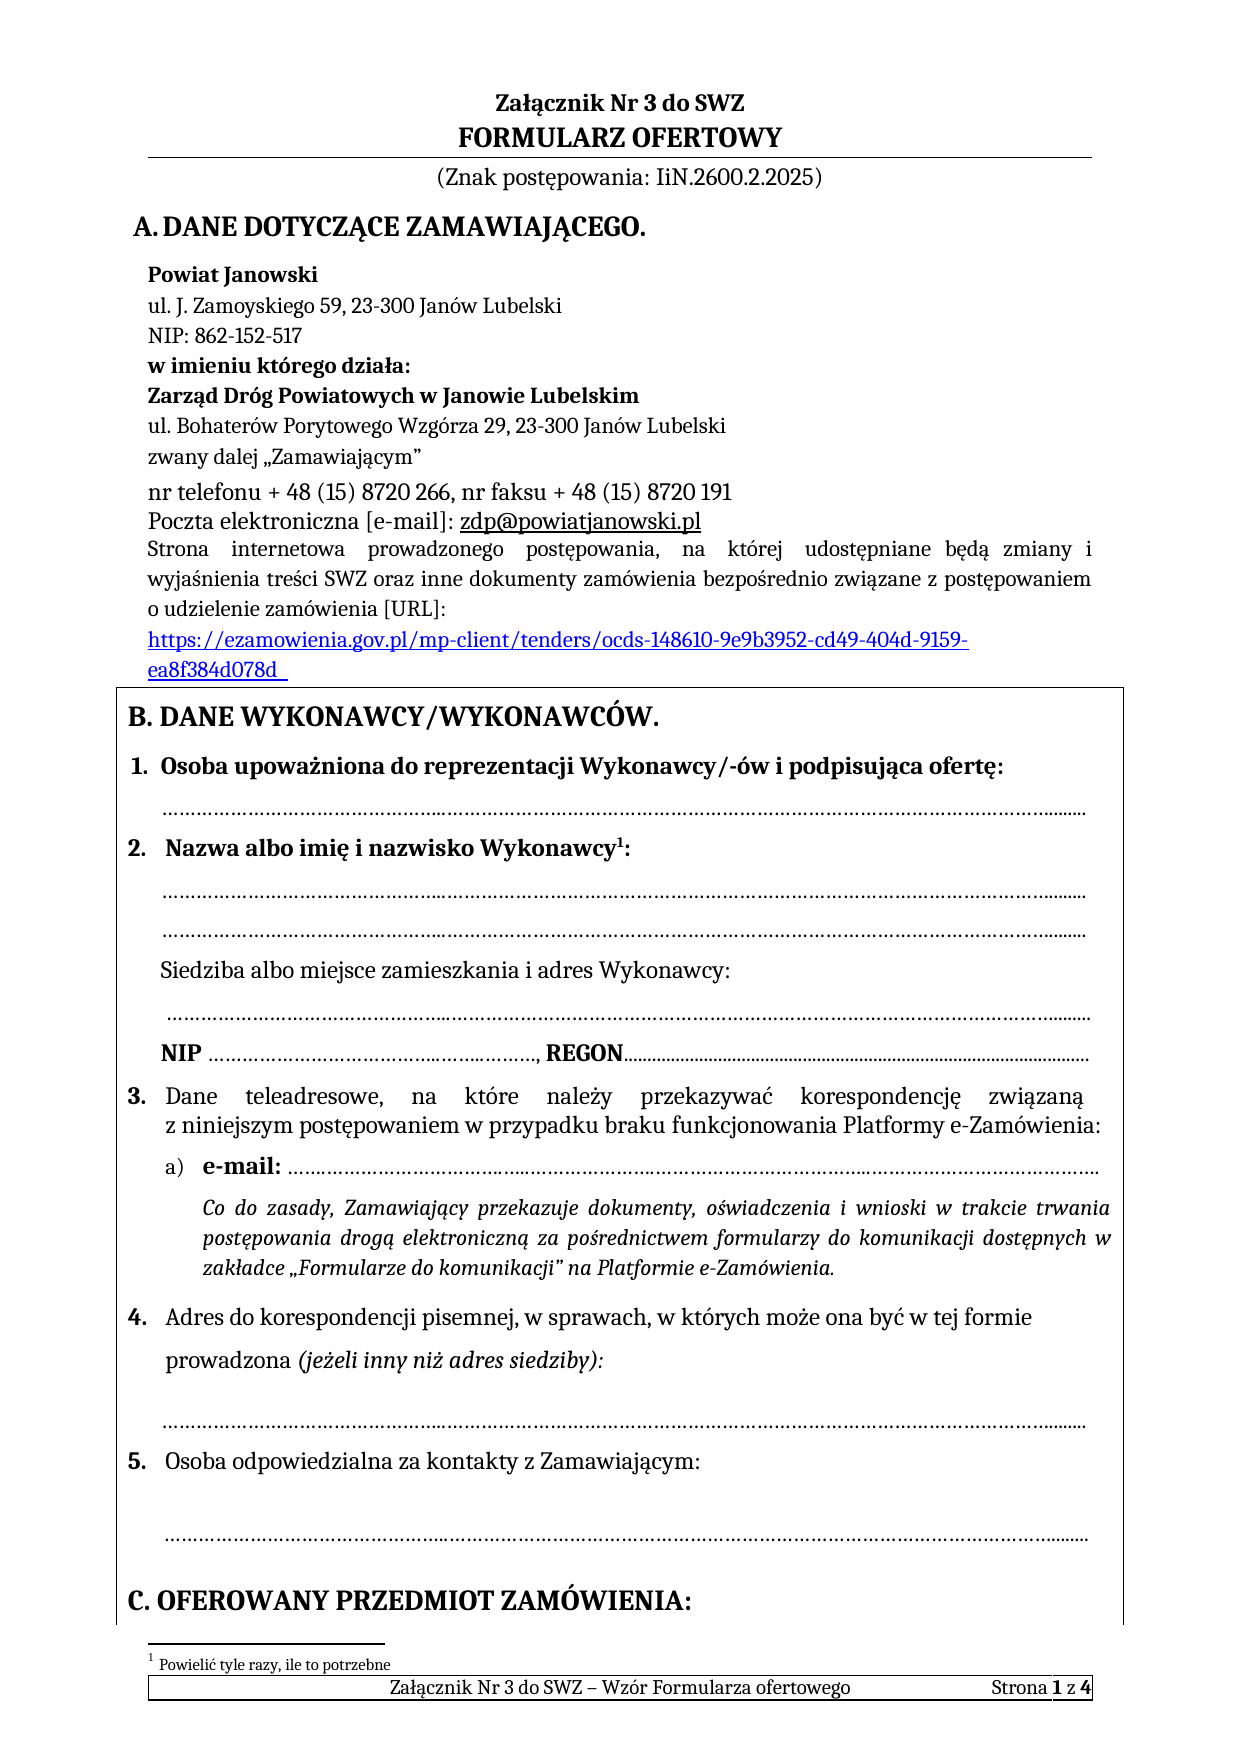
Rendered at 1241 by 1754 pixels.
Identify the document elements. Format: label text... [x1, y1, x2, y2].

text Strona internetowa prowadzonego postępowania, na której udostępniane będą zmiany i wyjaśnienia treści SWZ oraz inne dokumenty zamówienia bezpośrednio związane z postępowaniem o udzielenie zamówienia [URL]: [148, 536, 1092, 622]
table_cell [117, 1571, 1123, 1624]
table_header B. DANE WYKONAWCY/WYKONAWCÓW. Osoba upoważniona do reprezentacji Wykonawcy/-ów i podpisująca ofertę: …………………………………………..……………………………………………………………………………………………........ Nazwa albo imię i nazwisko Wykonawcy: …………………………………………..……………………………………………………………………………………………........ …………………………………………..……………………………………………………………………………………………........ Siedziba albo miejsce zamieszkania i adres Wykonawcy: …………………………………………..……………………………………………………………………………………………........ NIP …………………………………..……..………, REGON................................................................................................... Dane teleadresowe, na które należy przekazywać korespondencję związaną z niniejszym postępowaniem w przypadku braku funkcjonowania Platformy e-Zamówienia: e-mail: …….………………………….…..………………….………………………………..…………………………………. Co do zasady, Zamawiający przekazuje dokumenty, oświadczenia i wnioski w trakcie trwania postępowania drogą elektroniczną za pośrednictwem formularzy do komunikacji dostępnych w zakładce „Formularze do komunikacji” na Platformie e-Zamówienia. Adres do korespondencji pisemnej, w sprawach, w których może ona być w tej formie prowadzona (jeżeli inny niż adres siedziby): …………………………………………..……………………………………………………………………………………………........ Osoba odpowiedzialna za kontakty z Zamawiającym: …………………………………………..……………………………………………………………………………………………........ [117, 688, 1123, 1571]
text ul. Bohaterów Porytowego Wzgórza 29, 23-300 Janów Lubelski [148, 413, 1092, 439]
text nr telefonu + 48 (15) 8720 266, nr faksu + 48 (15) 8720 191 [148, 478, 1092, 507]
text ul. J. Zamoyskiego 59, 23-300 Janów Lubelski [148, 292, 1092, 319]
list DANE DOTYCZĄCE ZAMAWIAJĄCEGO. [133, 210, 1092, 243]
text w imieniu którego działa: [148, 353, 1092, 379]
text https://ezamowienia.gov.pl/mp-client/tenders/ocds-148610-9e9b3952-cd49-404d-9159-ea8f384d078d [148, 626, 1092, 683]
text Powiat Janowski [148, 262, 1092, 288]
text (Znak postępowania: IiN.2600.2.2025) [166, 163, 1092, 192]
text Załącznik Nr 3 do SWZ [148, 88, 1092, 117]
text Zarząd Dróg Powiatowych w Janowie Lubelskim [148, 383, 1092, 409]
text zwany dalej „Zamawiającym” [148, 443, 1092, 470]
text FORMULARZ OFERTOWY [148, 121, 1092, 157]
text NIP: 862-152-517 [148, 323, 1092, 349]
text Poczta elektroniczna [e-mail]: zdp@powiatjanowski.pl [148, 507, 1092, 536]
